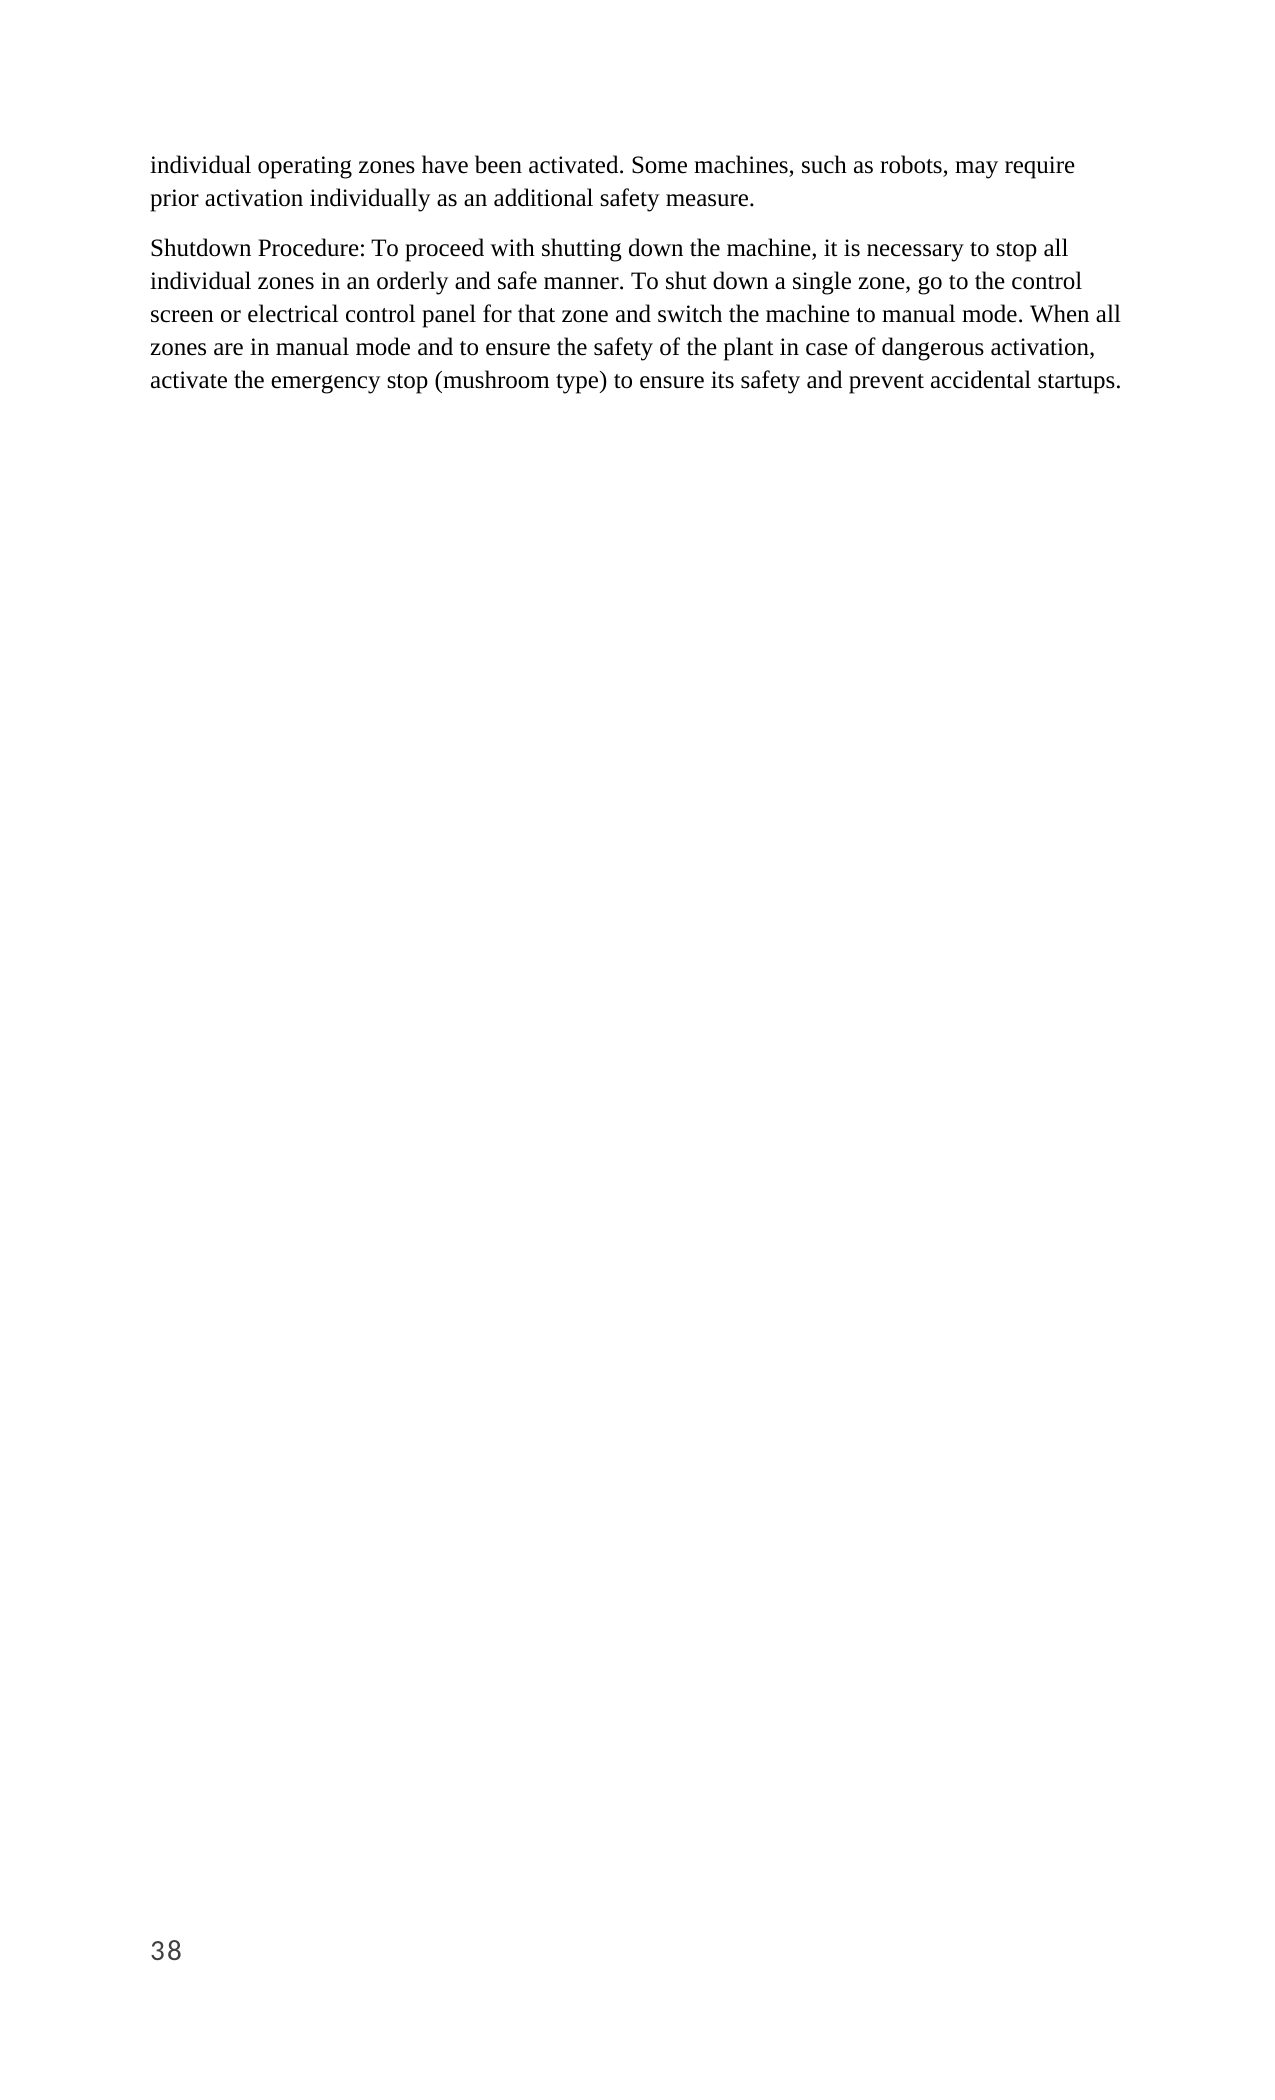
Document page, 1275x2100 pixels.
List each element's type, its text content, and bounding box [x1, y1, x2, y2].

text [150, 150, 1125, 212]
text Shutdown Procedure: To proceed with shutting down the machine, it is necessary to stop all individual zones in an orderly and safe manner. To shut down a single zone, go to the control screen or electrical control panel for that zone and switch the machine to manual mode. When all zones are in manual mode and to ensure the safety of the plant in case of dangerous activation, activate the emergency stop (mushroom type) to ensure its safety and prevent accidental startups. [150, 233, 1125, 393]
